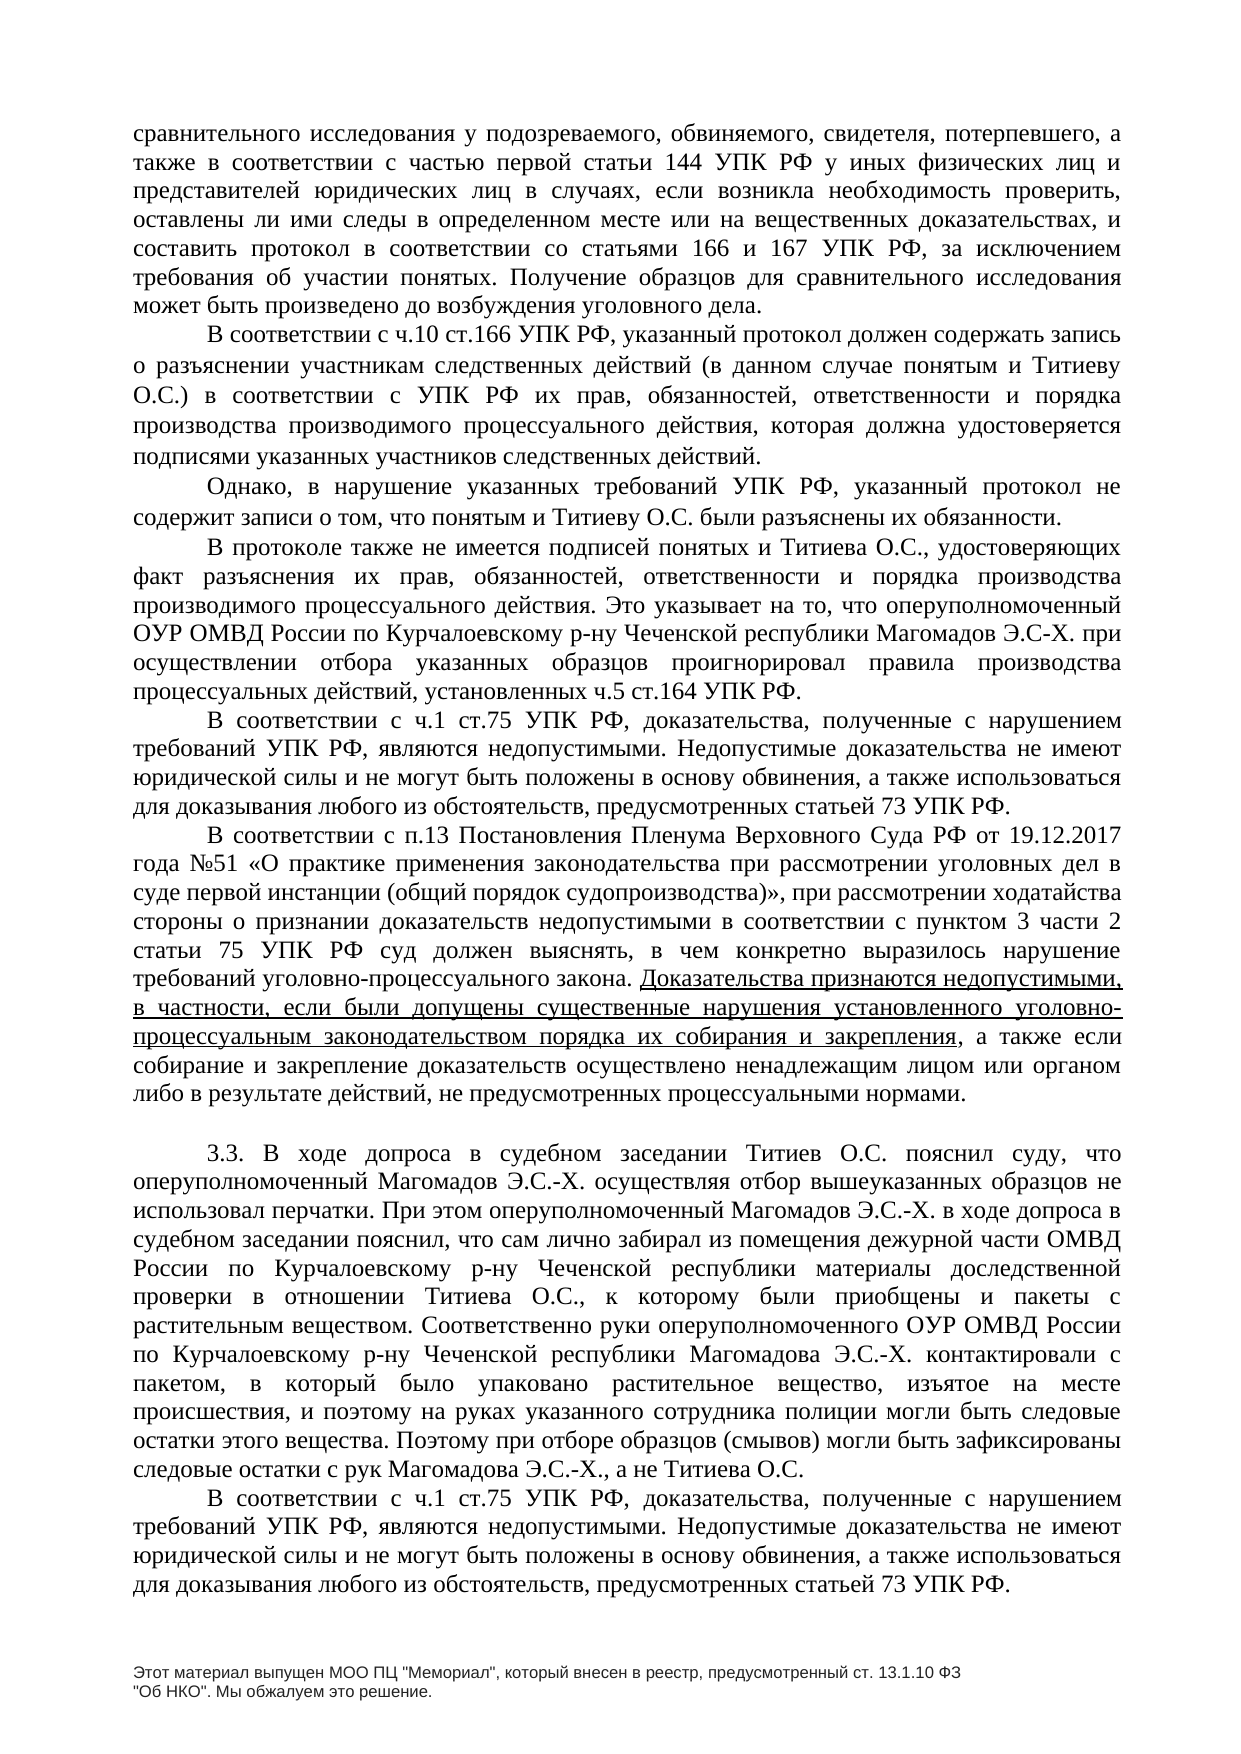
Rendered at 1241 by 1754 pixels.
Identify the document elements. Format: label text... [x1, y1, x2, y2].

text В соответствии с ч.10 ст.166 УПК РФ, указанный протокол должен содержать запись о разъяснении участникам следственных действий (в данном случае понятым и Титиеву О.С.) в соответствии с УПК РФ их прав, обязанностей, ответственности и порядка производства производимого процессуального действия, которая должна удостоверяется подписями указанных участников следственных действий. [133, 319, 1122, 470]
text В соответствии с п.13 Постановления Пленума Верховного Суда РФ от 19.12.2017 года №51 «О практике применения законодательства при рассмотрении уголовных дел в суде первой инстанции (общий порядок судопроизводства)», при рассмотрении ходатайства стороны о признании доказательств недопустимыми в соответствии с пунктом 3 части 2 статьи 75 УПК РФ суд должен выяснять, в чем конкретно выразилось нарушение требований уголовно-процессуального закона. Доказательства признаются недопустимыми, в частности, если были допущены существенные нарушения установленного уголовно-процессуальным законодательством порядка их собирания и закрепления, а также если собирание и закрепление доказательств осуществлено ненадлежащим лицом или органом либо в результате действий, не предусмотренных процессуальными нормами. [133, 1019, 1122, 1107]
text Однако, в нарушение указанных требований УПК РФ, указанный протокол не содержит записи о том, что понятым и Титиеву О.С. были разъяснены их обязанности. [133, 471, 1122, 531]
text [133, 118, 1122, 319]
text 3.3. В ходе допроса в судебном заседании Титиев О.С. пояснил суду, что оперуполномоченный Магомадов Э.С.-Х. осуществляя отбор вышеуказанных образцов не использовал перчатки. При этом оперуполномоченный Магомадов Э.С.-Х. в ходе допроса в судебном заседании пояснил, что сам лично забирал из помещения дежурной части ОМВД России по Курчалоевскому р-ну Чеченской республики материалы доследственной проверки в отношении Титиева О.С., к которому были приобщены и пакеты с растительным веществом. Соответственно руки оперуполномоченного ОУР ОМВД России по Курчалоевскому р-ну Чеченской республики Магомадова Э.С.-Х. контактировали с пакетом, в который было упаковано растительное вещество, изъятое на месте происшествия, и поэтому на руках указанного сотрудника полиции могли быть следовые остатки этого вещества. Поэтому при отборе образцов (смывов) могли быть зафиксированы следовые остатки с рук Магомадова Э.С.-Х., а не Титиева О.С. [133, 1138, 1122, 1483]
text В протоколе также не имеется подписей понятых и Титиева О.С., удостоверяющих факт разъяснения их прав, обязанностей, ответственности и порядка производства производимого процессуального действия. Это указывает на то, что оперуполномоченный ОУР ОМВД России по Курчалоевскому р-ну Чеченской республики Магомадов Э.С-Х. при осуществлении отбора указанных образцов проигнорировал правила производства процессуальных действий, установленных ч.5 ст.164 УПК РФ. [133, 532, 1122, 705]
text В соответствии с ч.1 ст.75 УПК РФ, доказательства, полученные с нарушением требований УПК РФ, являются недопустимыми. Недопустимые доказательства не имеют юридической силы и не могут быть положены в основу обвинения, а также использоваться для доказывания любого из обстоятельств, предусмотренных статьей 73 УПК РФ. [133, 705, 1122, 820]
text В соответствии с п.13 Постановления Пленума Верховного Суда РФ от 19.12.2017 года №51 «О практике применения законодательства при рассмотрении уголовных дел в суде первой инстанции (общий порядок судопроизводства)», при рассмотрении ходатайства стороны о признании доказательств недопустимыми в соответствии с пунктом 3 части 2 статьи 75 УПК РФ суд должен выяснять, в чем конкретно выразилось нарушение требований уголовно-процессуального закона. Доказательства признаются недопустимыми, в частности, если были допущены существенные нарушения установленного уголовно-процессуальным законодательством порядка их собирания и закрепления, а также если собирание и закрепление доказательств осуществлено ненадлежащим лицом или органом либо в результате действий, не предусмотренных процессуальными нормами. [133, 820, 1122, 1017]
text В соответствии с ч.1 ст.75 УПК РФ, доказательства, полученные с нарушением требований УПК РФ, являются недопустимыми. Недопустимые доказательства не имеют юридической силы и не могут быть положены в основу обвинения, а также использоваться для доказывания любого из обстоятельств, предусмотренных статьей 73 УПК РФ. [133, 1483, 1122, 1598]
